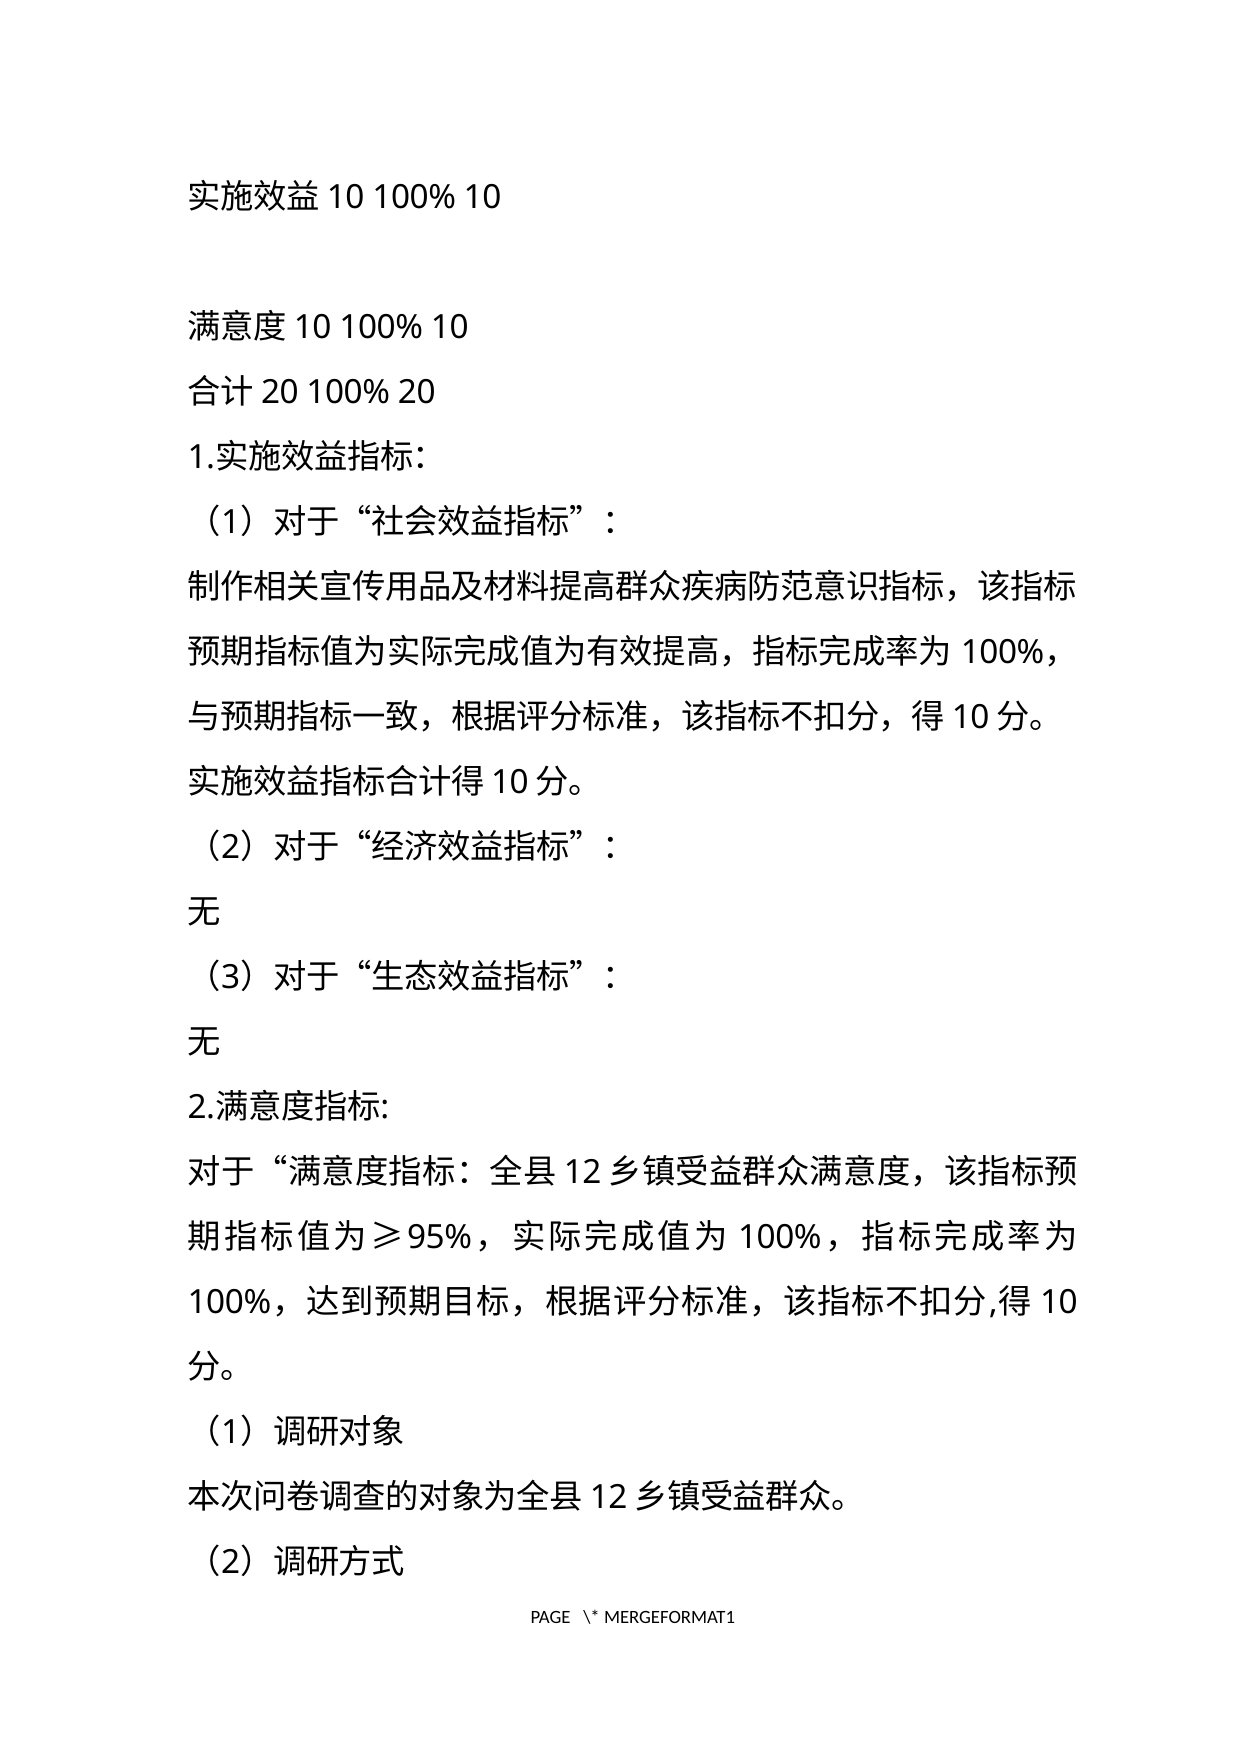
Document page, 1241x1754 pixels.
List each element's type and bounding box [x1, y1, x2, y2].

text [187, 162, 1078, 1592]
